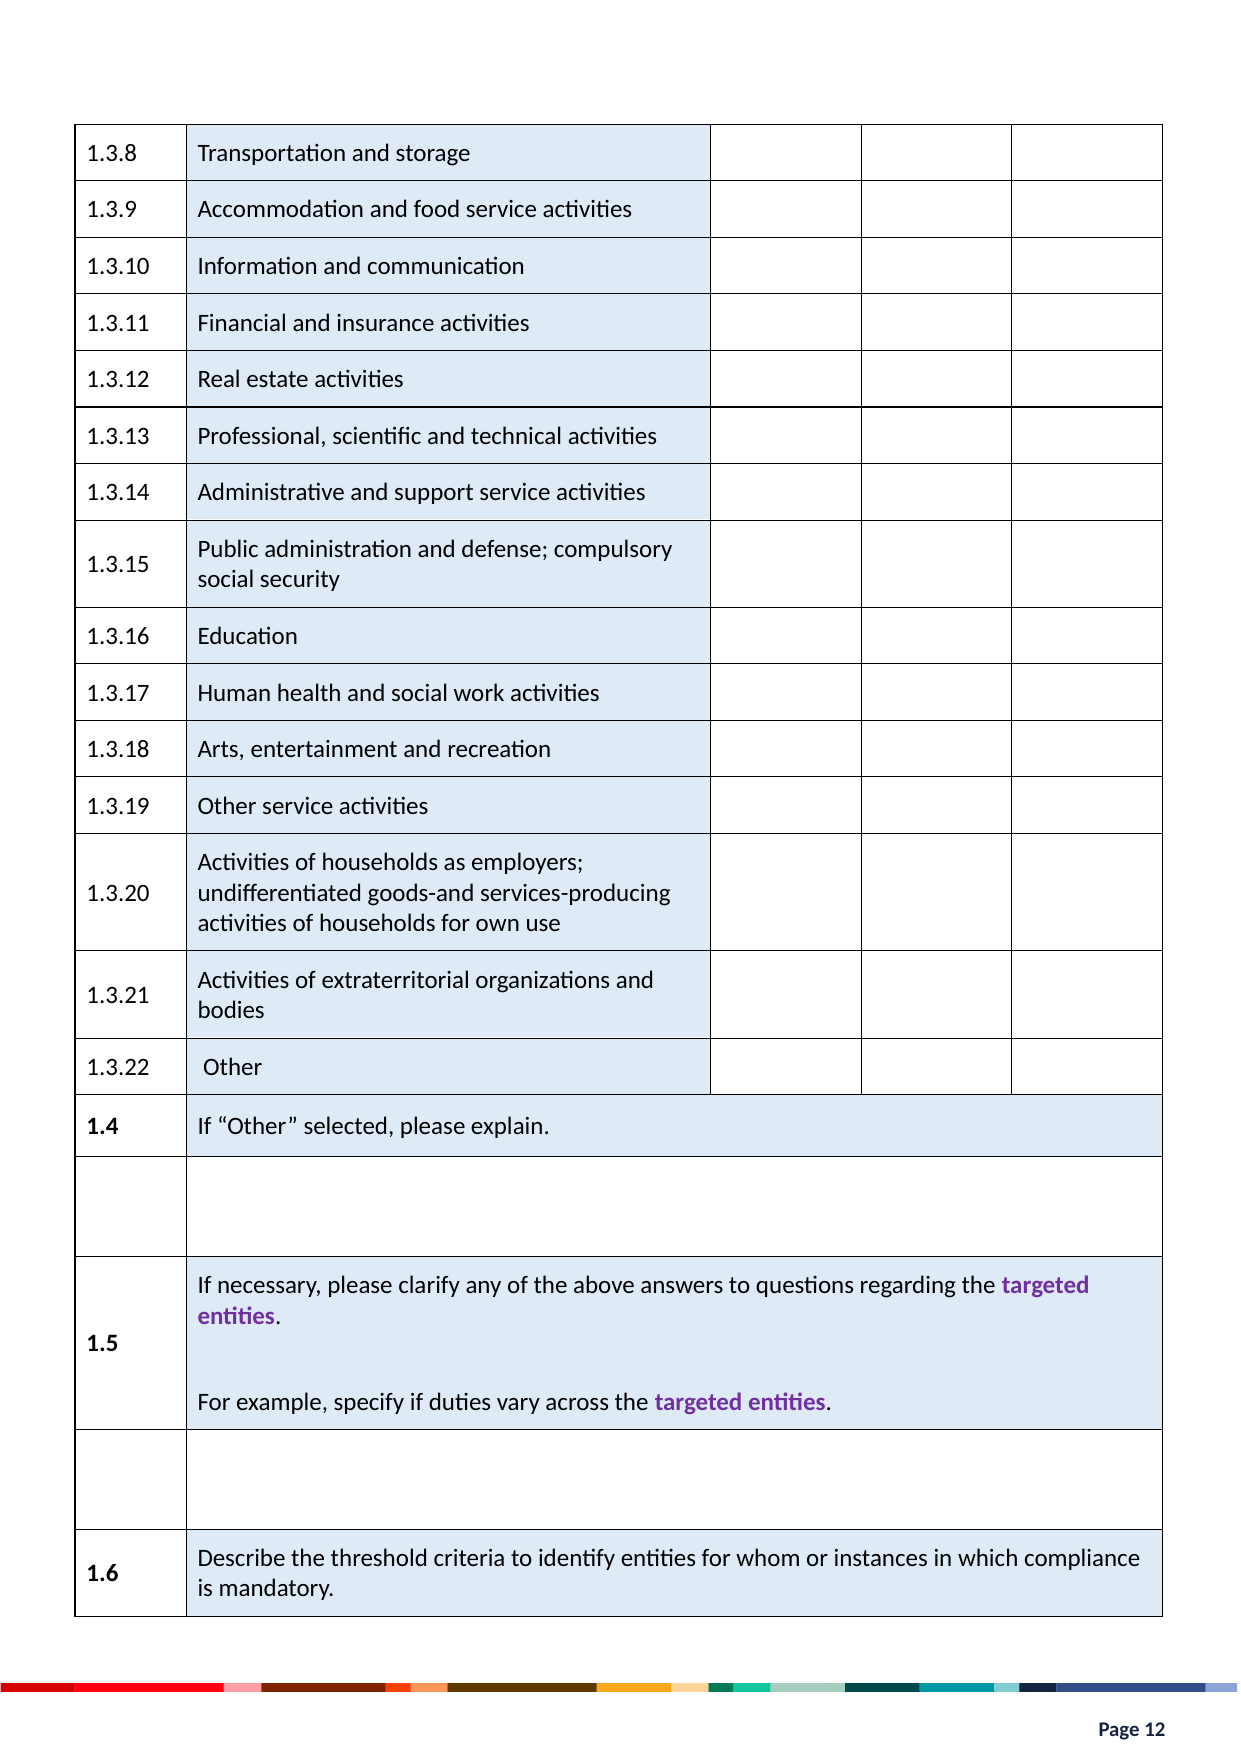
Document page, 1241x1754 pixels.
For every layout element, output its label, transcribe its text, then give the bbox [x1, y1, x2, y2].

table_cell [1012, 664, 1162, 720]
table_cell Activities of households as employers; undifferentiated goods-and services-producing activities of households for own use [187, 834, 710, 950]
table_cell [1012, 777, 1162, 833]
table_cell Financial and insurance activities [187, 294, 710, 350]
table_cell Arts, entertainment and recreation [187, 721, 710, 776]
table_cell [1012, 608, 1162, 663]
table_cell [1012, 951, 1162, 1037]
table_cell [862, 408, 1011, 463]
table_cell [76, 1430, 186, 1528]
table_cell [1012, 294, 1162, 350]
table_cell [1012, 408, 1162, 463]
table_cell 1.3.11 [76, 294, 186, 350]
table_cell 1.3.12 [76, 351, 186, 406]
table_cell 1.5 [76, 1257, 186, 1429]
table_cell [711, 521, 861, 607]
table_cell 1.3.18 [76, 721, 186, 776]
table_cell 1.3.17 [76, 664, 186, 720]
table_cell [76, 1157, 186, 1256]
table_cell [862, 181, 1011, 237]
table_cell 1.3.15 [76, 521, 186, 607]
table_cell [711, 834, 861, 950]
table_cell Accommodation and food service activities [187, 181, 710, 237]
table_cell 1.3.8 [76, 125, 186, 180]
table_cell [862, 125, 1011, 180]
table_cell [1012, 521, 1162, 607]
table_cell Public administration and defense; compulsory social security [187, 521, 710, 607]
table_cell [711, 608, 861, 663]
table_cell [1012, 238, 1162, 293]
table_cell Describe the threshold criteria to identify entities for whom or instances in which compliance is mandatory. [187, 1530, 1162, 1616]
table_cell [711, 408, 861, 463]
table_cell If necessary, please clarify any of the above answers to questions regarding the targeted entities. For example, specify if duties vary across the targeted entities. [187, 1257, 1162, 1429]
table_cell 1.3.10 [76, 238, 186, 293]
table_cell [862, 664, 1011, 720]
table_cell [711, 777, 861, 833]
table_cell [711, 125, 861, 180]
table_cell [862, 464, 1011, 519]
table_cell 1.3.13 [76, 408, 186, 463]
table_cell [1012, 1039, 1162, 1094]
table_cell 1.3.20 [76, 834, 186, 950]
table_cell Education [187, 608, 710, 663]
table_cell [711, 181, 861, 237]
table_cell Other service activities [187, 777, 710, 833]
table_cell [711, 464, 861, 519]
table_cell [711, 1039, 861, 1094]
table_cell [711, 664, 861, 720]
table_cell [862, 521, 1011, 607]
table_cell [1012, 181, 1162, 237]
table_cell [1012, 464, 1162, 519]
table_cell [862, 951, 1011, 1037]
table_cell [1012, 834, 1162, 950]
table_cell [187, 1157, 1162, 1256]
table_cell [862, 351, 1011, 406]
table_cell [711, 951, 861, 1037]
picture [0, 1683, 1236, 1692]
table_cell Real estate activities [187, 351, 710, 406]
table_cell 1.3.9 [76, 181, 186, 237]
table_cell [862, 238, 1011, 293]
table_cell [711, 238, 861, 293]
table_cell 1.3.22 [76, 1039, 186, 1094]
table_cell [862, 294, 1011, 350]
table_cell If “Other” selected, please explain. [187, 1095, 1162, 1156]
table_cell Transportation and storage [187, 125, 710, 180]
table_cell [862, 777, 1011, 833]
table_cell [862, 834, 1011, 950]
table_cell [1012, 721, 1162, 776]
table_cell Professional, scientific and technical activities [187, 408, 710, 463]
table_cell [862, 1039, 1011, 1094]
table_cell 1.6 [76, 1530, 186, 1616]
table_cell 1.3.16 [76, 608, 186, 663]
table_cell 1.3.14 [76, 464, 186, 519]
table_cell [187, 1430, 1162, 1528]
table_cell 1.3.19 [76, 777, 186, 833]
table_cell [1012, 125, 1162, 180]
table_cell [711, 294, 861, 350]
table_cell [711, 721, 861, 776]
table_cell 1.4 [76, 1095, 186, 1156]
table_cell [1012, 351, 1162, 406]
table_cell [862, 608, 1011, 663]
table_cell Administrative and support service activities [187, 464, 710, 519]
table_cell [711, 351, 861, 406]
table_cell [862, 721, 1011, 776]
table_cell Human health and social work activities [187, 664, 710, 720]
table_cell Activities of extraterritorial organizations and bodies [187, 951, 710, 1037]
table_cell Information and communication [187, 238, 710, 293]
table_cell Other [187, 1039, 710, 1094]
table_cell 1.3.21 [76, 951, 186, 1037]
